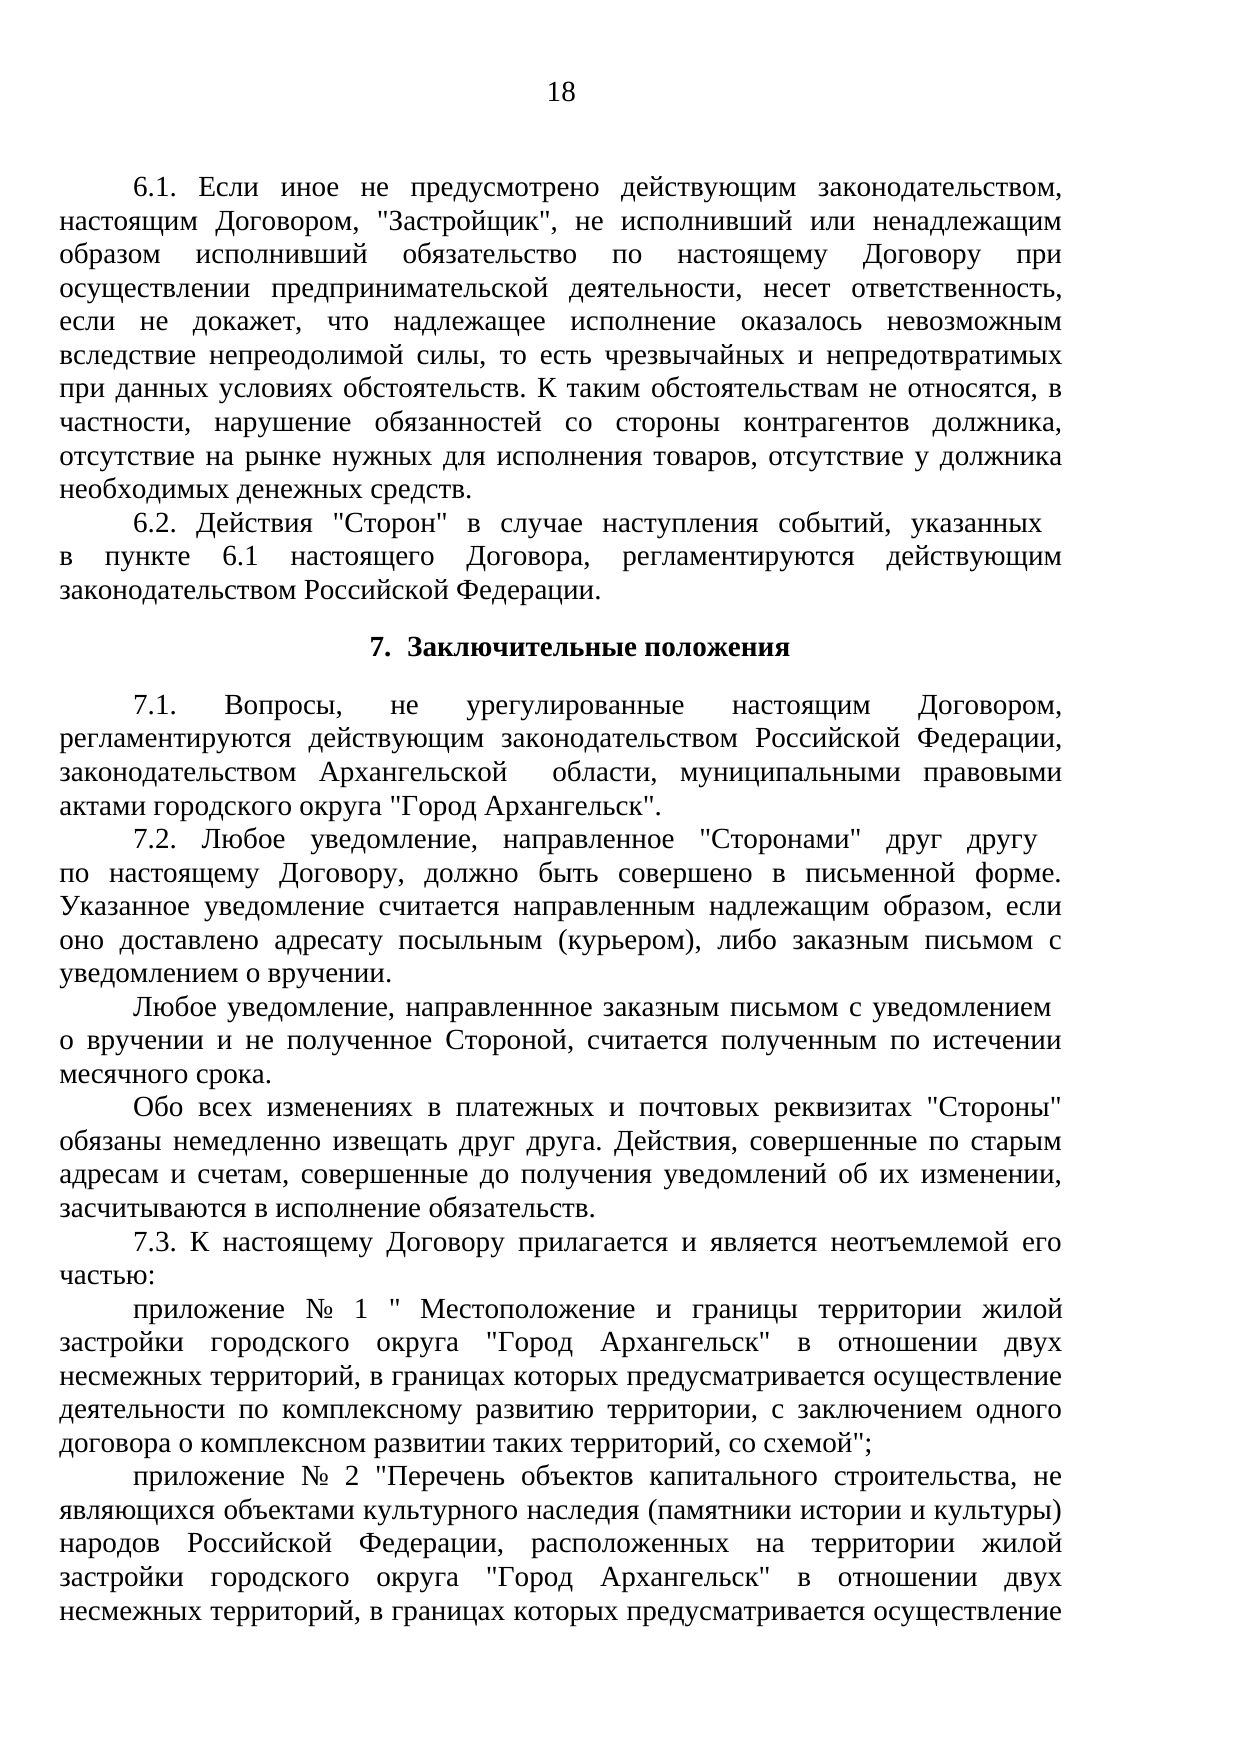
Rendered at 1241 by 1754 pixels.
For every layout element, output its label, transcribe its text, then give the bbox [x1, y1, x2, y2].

text приложение № 1 " Местоположение и границы территории жилой застройки городского округа "Город Архангельск" в отношении двух несмежных территорий, в границах которых предусматривается осуществление деятельности по комплексному развитию территории, с заключением одного договора о комплексном развитии таких территорий, со схемой"; [59, 1291, 1063, 1458]
text Обо всех изменениях в платежных и почтовых реквизитах "Стороны" обязаны немедленно извещать друг друга. Действия, совершенные по старым адресам и счетам, совершенные до получения уведомлений об их изменении, засчитываются в исполнение обязательств. [59, 1089, 1063, 1224]
text 7.2. Любое уведомление, направленное "Сторонами" друг другу по настоящему Договору, должно быть совершено в письменной форме. Указанное уведомление считается направленным надлежащим образом, если оно доставлено адресату посыльным (курьером), либо заказным письмом с уведомлением о вручении. [59, 821, 1063, 989]
text 6.1. Если иное не предусмотрено действующим законодательством, настоящим Договором, "Застройщик", не исполнивший или ненадлежащим образом исполнивший обязательство по настоящему Договору при осуществлении предпринимательской деятельности, несет ответственность, если не докажет, что надлежащее исполнение оказалось невозможным вследствие непреодолимой силы, то есть чрезвычайных и непредотвратимых при данных условиях обстоятельств. К таким обстоятельствам не относятся, в частности, нарушение обязанностей со стороны контрагентов должника, отсутствие на рынке нужных для исполнения товаров, отсутствие у должника необходимых денежных средств. [59, 169, 1063, 505]
text 7.1. Вопросы, не урегулированные настоящим Договором, регламентируются действующим законодательством Российской Федерации, законодательством Архангельской области, муниципальными правовыми актами городского округа "Город Архангельск". [59, 687, 1063, 821]
text 6.2. Действия "Сторон" в случае наступления событий, указанных в пункте 6.1 настоящего Договора, регламентируются действующим законодательством Российской Федерации. [59, 505, 1063, 605]
text 7.3. К настоящему Договору прилагается и является неотъемлемой его частью: [59, 1224, 1063, 1291]
list Заключительные положения [97, 629, 1063, 663]
text Любое уведомление, направленнное заказным письмом с уведомлением о вручении и не полученное Стороной, считается полученным по истечении месячного срока. [59, 989, 1063, 1089]
